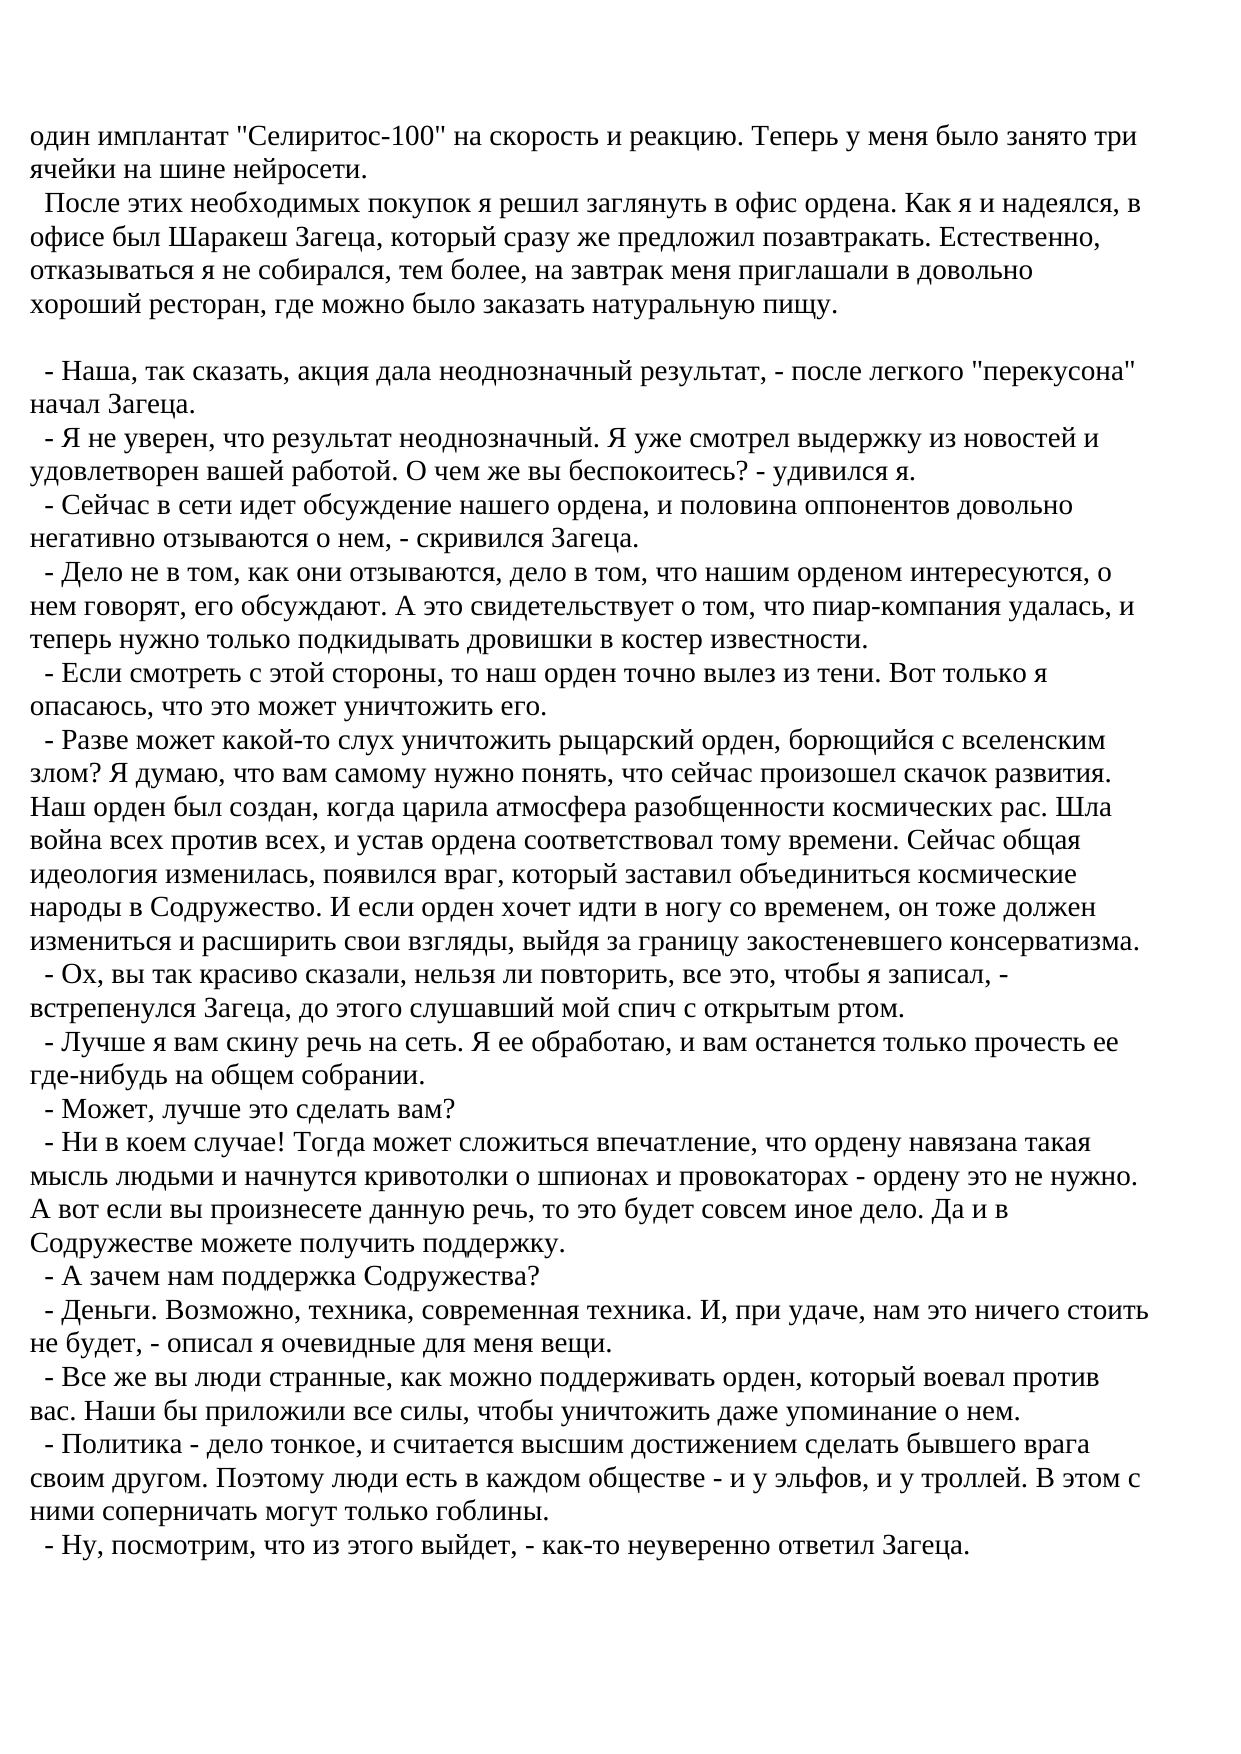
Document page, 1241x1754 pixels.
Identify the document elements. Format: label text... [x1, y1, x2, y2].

text - Все же вы люди странные, как можно поддерживать орден, который воевал против вас. Наши бы приложили все силы, чтобы уничтожить даже упоминание о нем. [29, 1359, 1152, 1426]
text - Может, лучше это сделать вам? [29, 1091, 1152, 1124]
text - Если смотреть с этой стороны, то наш орден точно вылез из тени. Вот только я опасаюсь, что это может уничтожить его. [29, 655, 1152, 722]
text - Дело не в том, как они отзываются, дело в том, что нашим орденом интересуются, о нем говорят, его обсуждают. А это свидетельствует о том, что пиар-компания удалась, и теперь нужно только подкидывать дровишки в костер известности. [29, 554, 1152, 655]
text - Лучше я вам скину речь на сеть. Я ее обработаю, и вам останется только прочесть ее где-нибудь на общем собрании. [29, 1024, 1152, 1091]
text - А зачем нам поддержка Содружества? [29, 1258, 1152, 1292]
text - Политика - дело тонкое, и считается высшим достижением сделать бывшего врага своим другом. Поэтому люди есть в каждом обществе - и у эльфов, и у троллей. В этом с ними соперничать могут только гоблины. [29, 1426, 1152, 1527]
text - Ни в коем случае! Тогда может сложиться впечатление, что ордену навязана такая мысль людьми и начнутся кривотолки о шпионах и провокаторах - ордену это не нужно. А вот если вы произнесете данную речь, то это будет совсем иное дело. Да и в Содружестве можете получить поддержку. [29, 1124, 1152, 1258]
text После этих необходимых покупок я решил заглянуть в офис ордена. Как я и надеялся, в офисе был Шаракеш Загеца, который сразу же предложил позавтракать. Естественно, отказываться я не собирался, тем более, на завтрак меня приглашали в довольно хороший ресторан, где можно было заказать натуральную пищу. [29, 185, 1152, 319]
text - Ну, посмотрим, что из этого выйдет, - как-то неуверенно ответил Загеца. [29, 1527, 1152, 1560]
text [29, 118, 1152, 185]
text - Наша, так сказать, акция дала неоднозначный результат, - после легкого "перекусона" начал Загеца. [29, 353, 1152, 420]
text - Сейчас в сети идет обсуждение нашего ордена, и половина оппонентов довольно негативно отзываются о нем, - скривился Загеца. [29, 487, 1152, 554]
text - Деньги. Возможно, техника, современная техника. И, при удаче, нам это ничего стоить не будет, - описал я очевидные для меня вещи. [29, 1292, 1152, 1359]
text - Ох, вы так красиво сказали, нельзя ли повторить, все это, чтобы я записал, - встрепенулся Загеца, до этого слушавший мой спич с открытым ртом. [29, 957, 1152, 1024]
text - Я не уверен, что результат неоднозначный. Я уже смотрел выдержку из новостей и удовлетворен вашей работой. О чем же вы беспокоитесь? - удивился я. [29, 420, 1152, 487]
text - Разве может какой-то слух уничтожить рыцарский орден, борющийся с вселенским злом? Я думаю, что вам самому нужно понять, что сейчас произошел скачок развития. Наш орден был создан, когда царила атмосфера разобщенности космических рас. Шла война всех против всех, и устав ордена соответствовал тому времени. Сейчас общая идеология изменилась, появился враг, который заставил объединиться космические народы в Содружество. И если орден хочет идти в ногу со временем, он тоже должен измениться и расширить свои взгляды, выйдя за границу закостеневшего консерватизма. [29, 722, 1152, 957]
